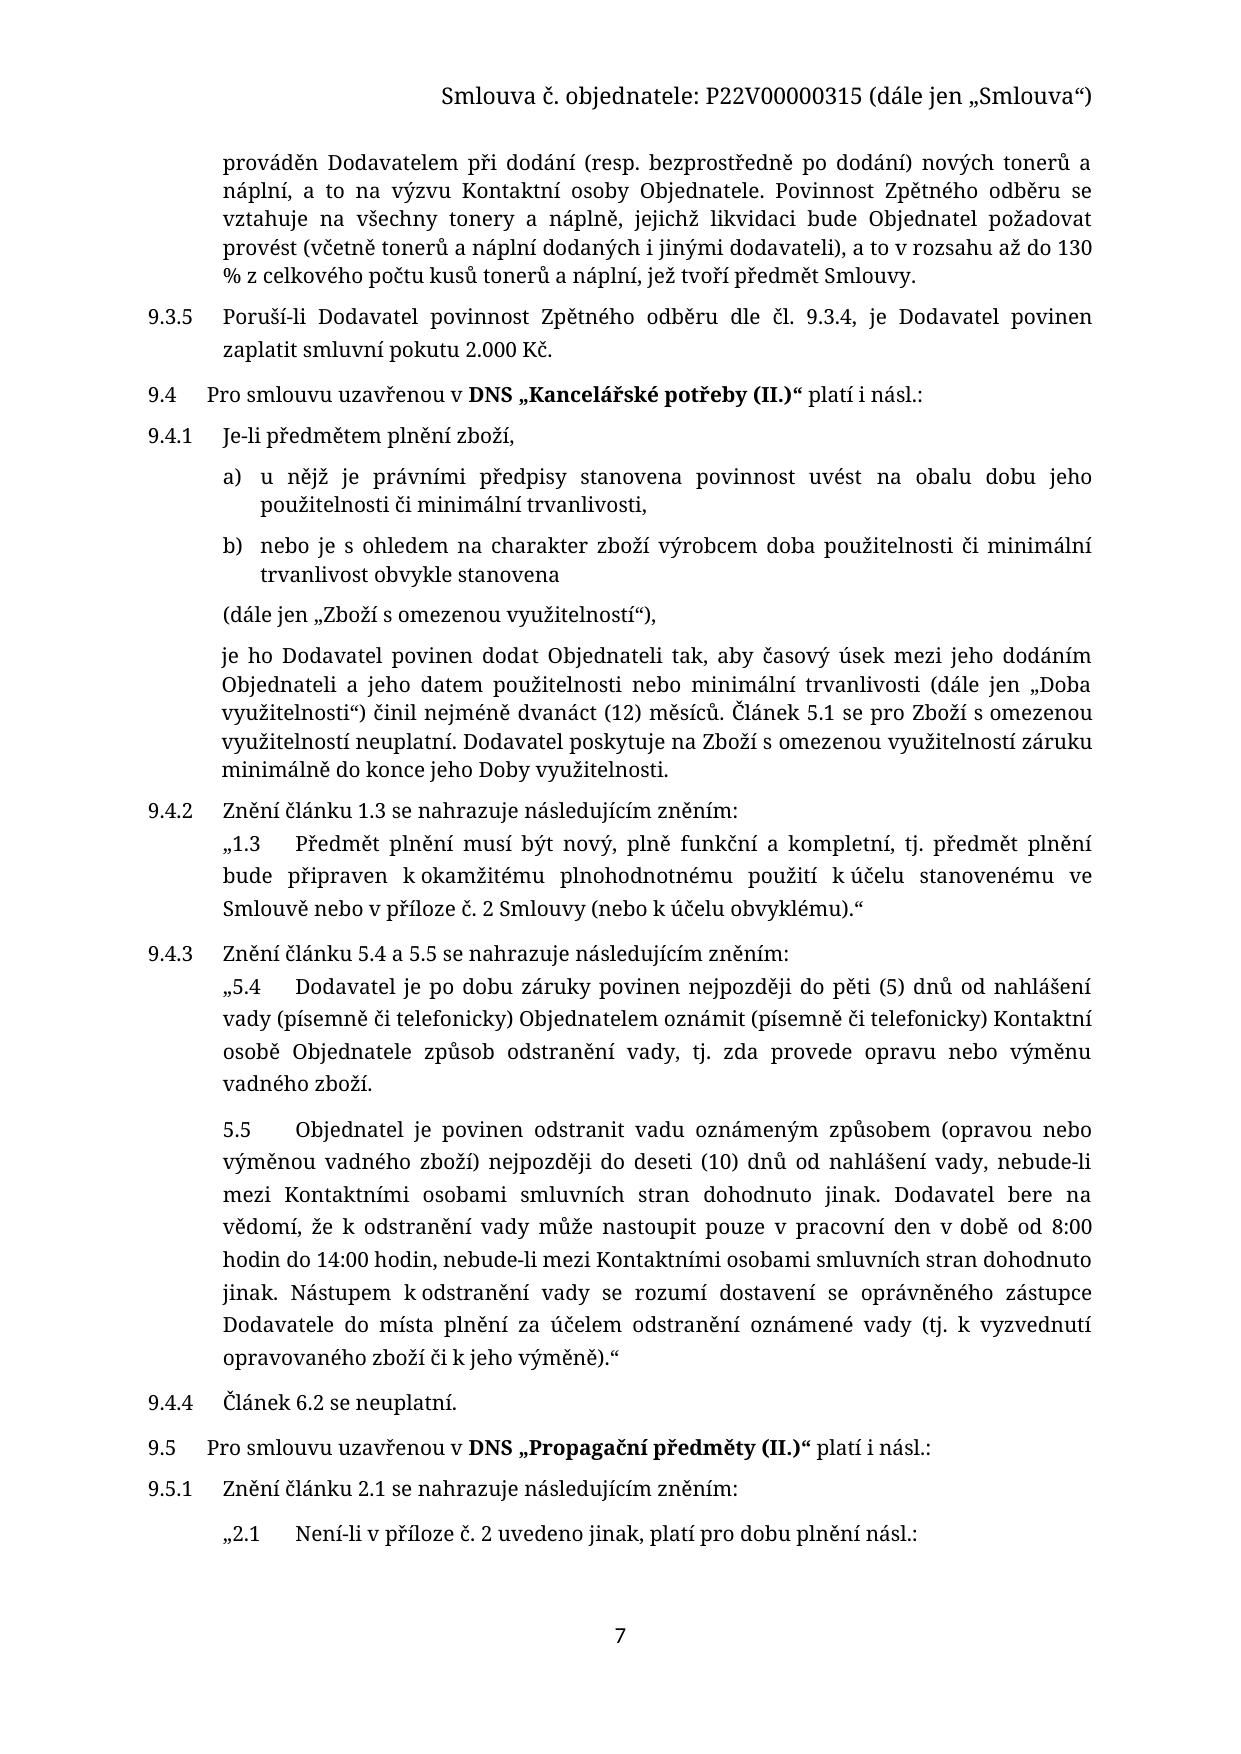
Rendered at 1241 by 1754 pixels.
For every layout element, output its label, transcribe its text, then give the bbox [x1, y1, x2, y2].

list Pro smlouvu uzavřenou v DNS „Kancelářské potřeby (II.)“ platí i násl.: [148, 380, 1093, 408]
list Pro smlouvu uzavřenou v DNS „Propagační předměty (II.)“ platí i násl.: [148, 1433, 1093, 1462]
list u nějž je právními předpisy stanovena povinnost uvést na obalu dobu jeho použitelnosti či minimální trvanlivosti, [223, 462, 1093, 519]
list Poruší-li Dodavatel povinnost Zpětného odběru dle čl. 9.3.4, je Dodavatel povinen zaplatit smluvní pokutu 2.000 Kč. [148, 302, 1093, 363]
text je ho Dodavatel povinen dodat Objednateli tak, aby časový úsek mezi jeho dodáním Objednateli a jeho datem použitelnosti nebo minimální trvanlivosti (dále jen „Doba využitelnosti“) činil nejméně dvanáct (12) měsíců. Článek 5.1 se pro Zboží s omezenou využitelností neuplatní. Dodavatel poskytuje na Zboží s omezenou využitelností záruku minimálně do konce jeho Doby využitelnosti. [221, 642, 1093, 784]
list Článek 6.2 se neuplatní. [148, 1388, 1093, 1416]
list Znění článku 5.4 a 5.5 se nahrazuje následujícím zněním: [148, 939, 1093, 968]
list 5.5 Objednatel je povinen odstranit vadu oznámeným způsobem (opravou nebo výměnou vadného zboží) nejpozději do deseti (10) dnů od nahlášení vady, nebude-li mezi Kontaktními osobami smluvních stran dohodnuto jinak. Dodavatel bere na vědomí, že k odstranění vady může nastoupit pouze v pracovní den v době od 8:00 hodin do 14:00 hodin, nebude-li mezi Kontaktními osobami smluvních stran dohodnuto jinak. Nástupem k odstranění vady se rozumí dostavení se oprávněného zástupce Dodavatele do místa plnění za účelem odstranění oznámené vady (tj. k vyzvednutí opravovaného zboží či k jeho výměně).“ [223, 1115, 1093, 1371]
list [148, 148, 1093, 290]
list nebo je s ohledem na charakter zboží výrobcem doba použitelnosti či minimální trvanlivost obvykle stanovena [223, 531, 1093, 588]
list Znění článku 2.1 se nahrazuje následujícím zněním: [148, 1474, 1093, 1502]
list „2.1 Není-li v příloze č. 2 uvedeno jinak, platí pro dobu plnění násl.: [223, 1519, 1093, 1548]
list „1.3 Předmět plnění musí být nový, plně funkční a kompletní, tj. předmět plnění bude připraven k okamžitému plnohodnotnému použití k účelu stanovenému ve Smlouvě nebo v příloze č. 2 Smlouvy (nebo k účelu obvyklému).“ [223, 829, 1093, 922]
list Je-li předmětem plnění zboží, [148, 421, 1093, 449]
list „5.4 Dodavatel je po dobu záruky povinen nejpozději do pěti (5) dnů od nahlášení vady (písemně či telefonicky) Objednatelem oznámit (písemně či telefonicky) Kontaktní osobě Objednatele způsob odstranění vady, tj. zda provede opravu nebo výměnu vadného zboží. [223, 972, 1093, 1098]
text (dále jen „Zboží s omezenou využitelností“), [223, 601, 1093, 629]
list Znění článku 1.3 se nahrazuje následujícím zněním: [148, 796, 1093, 825]
